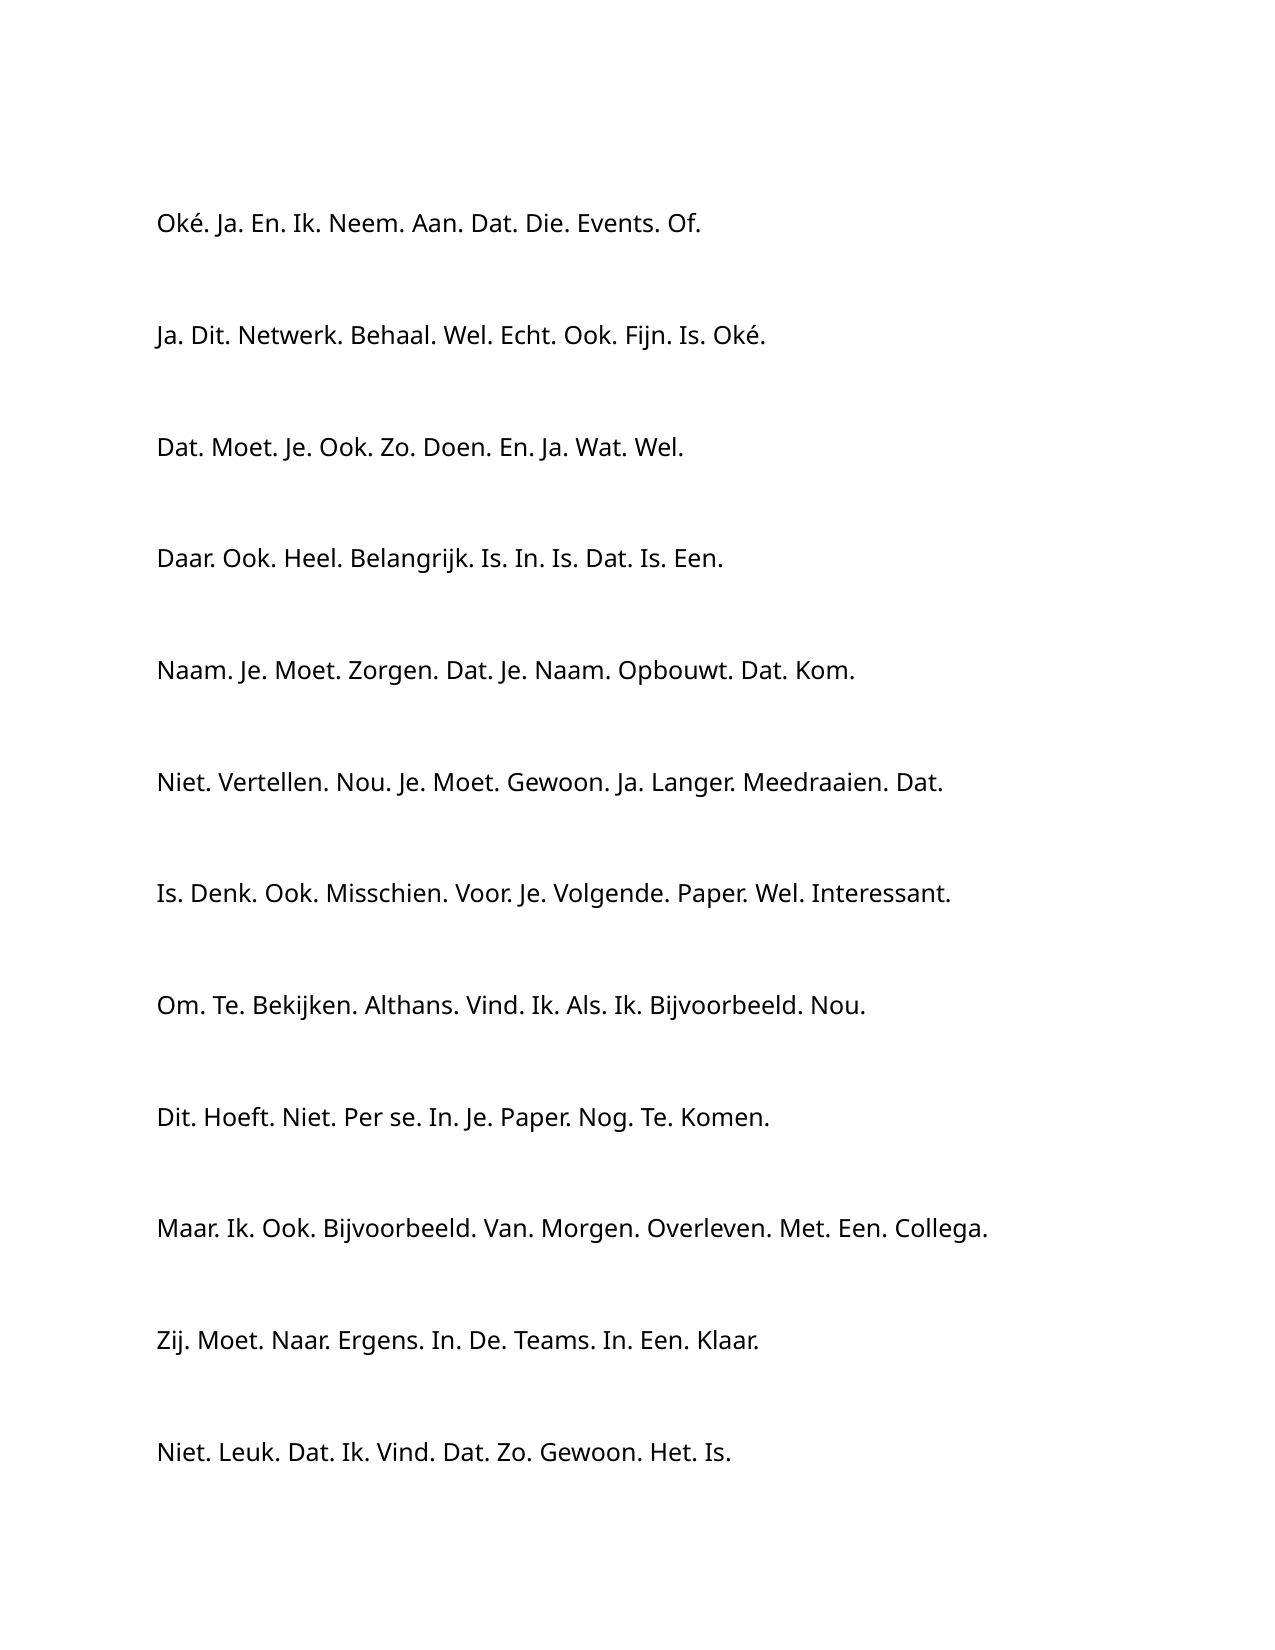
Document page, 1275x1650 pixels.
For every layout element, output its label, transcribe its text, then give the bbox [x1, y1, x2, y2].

text Is. Denk. Ook. Misschien. Voor. Je. Volgende. Paper. Wel. Interessant. [150, 876, 1125, 910]
text Dit. Hoeft. Niet. Per se. In. Je. Paper. Nog. Te. Komen. [150, 1099, 1125, 1133]
text Om. Te. Bekijken. Althans. Vind. Ik. Als. Ik. Bijvoorbeeld. Nou. [150, 987, 1125, 1022]
text Naam. Je. Moet. Zorgen. Dat. Je. Naam. Opbouwt. Dat. Kom. [150, 652, 1125, 687]
text Ja. Dit. Netwerk. Behaal. Wel. Echt. Ook. Fijn. Is. Oké. [150, 317, 1125, 352]
text Niet. Leuk. Dat. Ik. Vind. Dat. Zo. Gewoon. Het. Is. [150, 1434, 1125, 1468]
text Niet. Vertellen. Nou. Je. Moet. Gewoon. Ja. Langer. Meedraaien. Dat. [150, 764, 1125, 798]
text Zij. Moet. Naar. Ergens. In. De. Teams. In. Een. Klaar. [150, 1322, 1125, 1357]
text Dat. Moet. Je. Ook. Zo. Doen. En. Ja. Wat. Wel. [150, 429, 1125, 463]
text Maar. Ik. Ook. Bijvoorbeeld. Van. Morgen. Overleven. Met. Een. Collega. [150, 1211, 1125, 1245]
text Oké. Ja. En. Ik. Neem. Aan. Dat. Die. Events. Of. [150, 206, 1125, 240]
text Daar. Ook. Heel. Belangrijk. Is. In. Is. Dat. Is. Een. [150, 541, 1125, 575]
